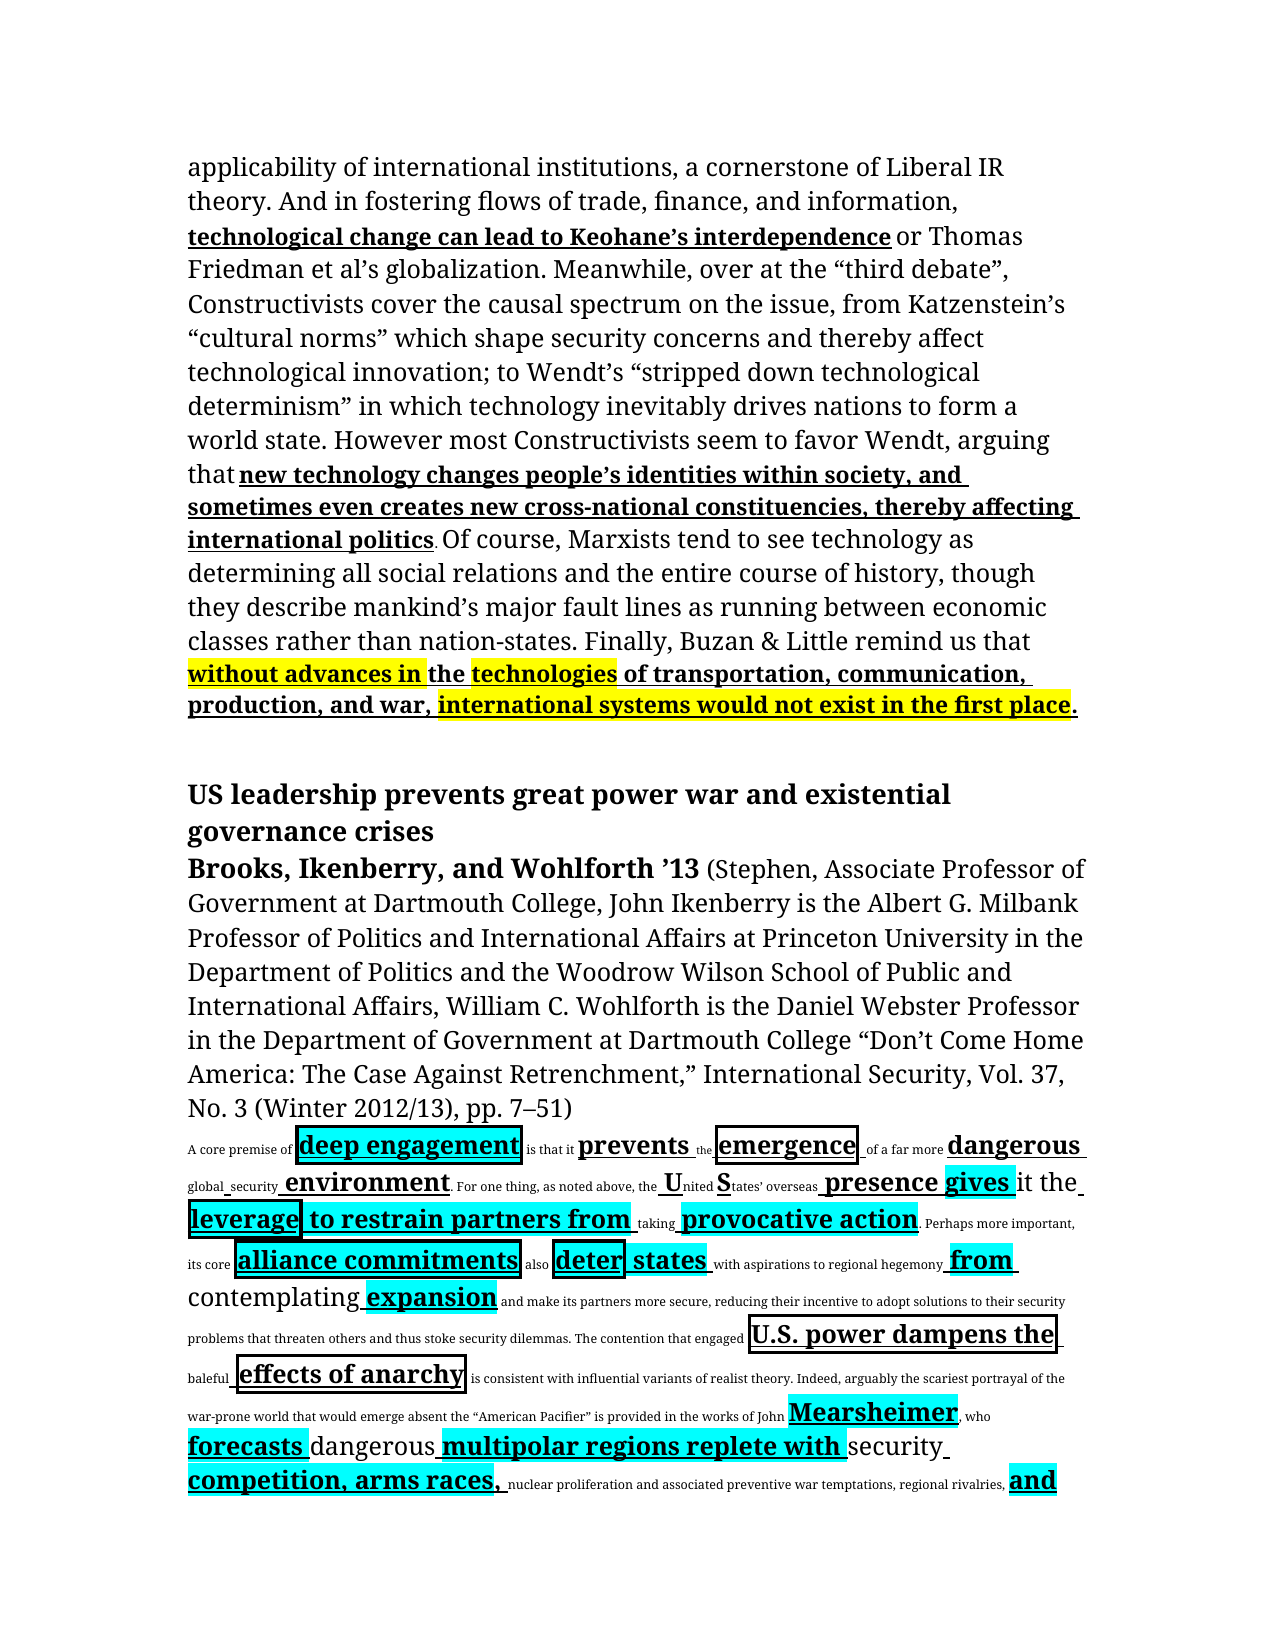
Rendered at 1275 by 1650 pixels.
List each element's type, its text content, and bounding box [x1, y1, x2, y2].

text Brooks, Ikenberry, and Wohlforth ’13 (Stephen, Associate Professor of Government at Dartmouth College, John Ikenberry is the Albert G. Milbank Professor of Politics and International Affairs at Princeton University in the Department of Politics and the Woodrow Wilson School of Public and International Affairs, William C. Wohlforth is the Daniel Webster Professor in the Department of Government at Dartmouth College “Don’t Come Home America: The Case Against Retrenchment,” International Security, Vol. 37, No. 3 (Winter 2012/13), pp. 7–51) [187, 849, 1087, 1124]
subtitle US leadership prevents great power war and existential governance crises [187, 776, 1087, 849]
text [187, 150, 1087, 721]
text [187, 1124, 1087, 1496]
